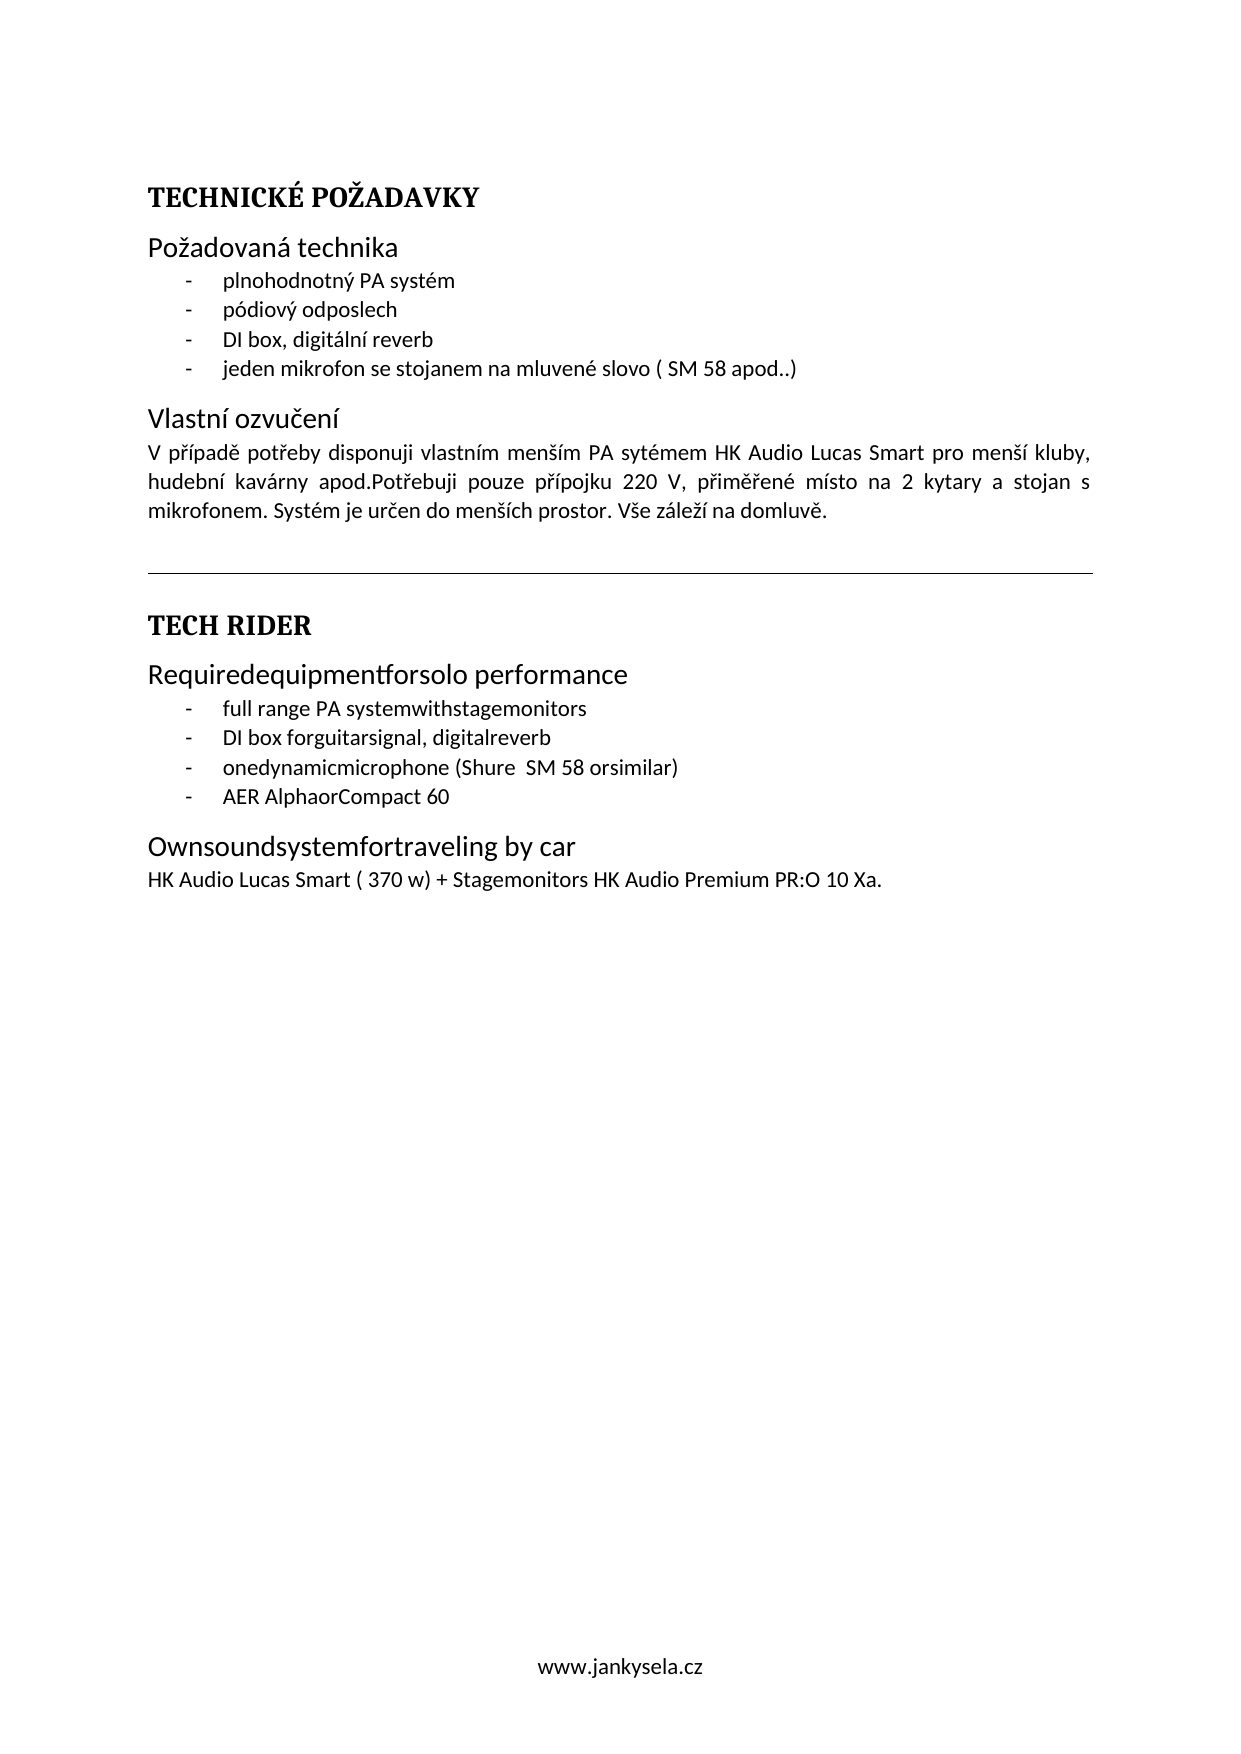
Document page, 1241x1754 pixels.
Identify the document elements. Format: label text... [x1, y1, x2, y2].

subtitle Tech Rider [148, 609, 1093, 642]
list pódiový odposlech [185, 295, 1093, 323]
subtitle Vlastní ozvučení [148, 400, 1093, 436]
subtitle Požadovaná technika [148, 229, 1093, 264]
list plnohodnotný PA systém [185, 266, 1093, 294]
text V případě potřeby disponuji vlastním menším PA sytémem HK Audio Lucas Smart pro menší kluby, hudební kavárny apod.Potřebuji pouze přípojku 220 V, přiměřené místo na 2 kytary a stojan s mikrofonem. Systém je určen do menších prostor. Vše záleží na domluvě. [148, 438, 1093, 524]
subtitle Requiredequipmentforsolo performance [148, 656, 1093, 692]
list AER AlphaorCompact 60 [185, 782, 1093, 810]
subtitle Technické požadavky [148, 181, 1093, 214]
list jeden mikrofon se stojanem na mluvené slovo ( SM 58 apod..) [185, 354, 1093, 382]
list DI box, digitální reverb [185, 325, 1093, 353]
list onedynamicmicrophone (Shure SM 58 orsimilar) [185, 753, 1093, 781]
text HK Audio Lucas Smart ( 370 w) + Stagemonitors HK Audio Premium PR:O 10 Xa. [148, 865, 1093, 893]
subtitle Ownsoundsystemfortraveling by car [148, 828, 1093, 864]
list DI box forguitarsignal, digitalreverb [185, 723, 1093, 751]
list full range PA systemwithstagemonitors [185, 694, 1093, 722]
